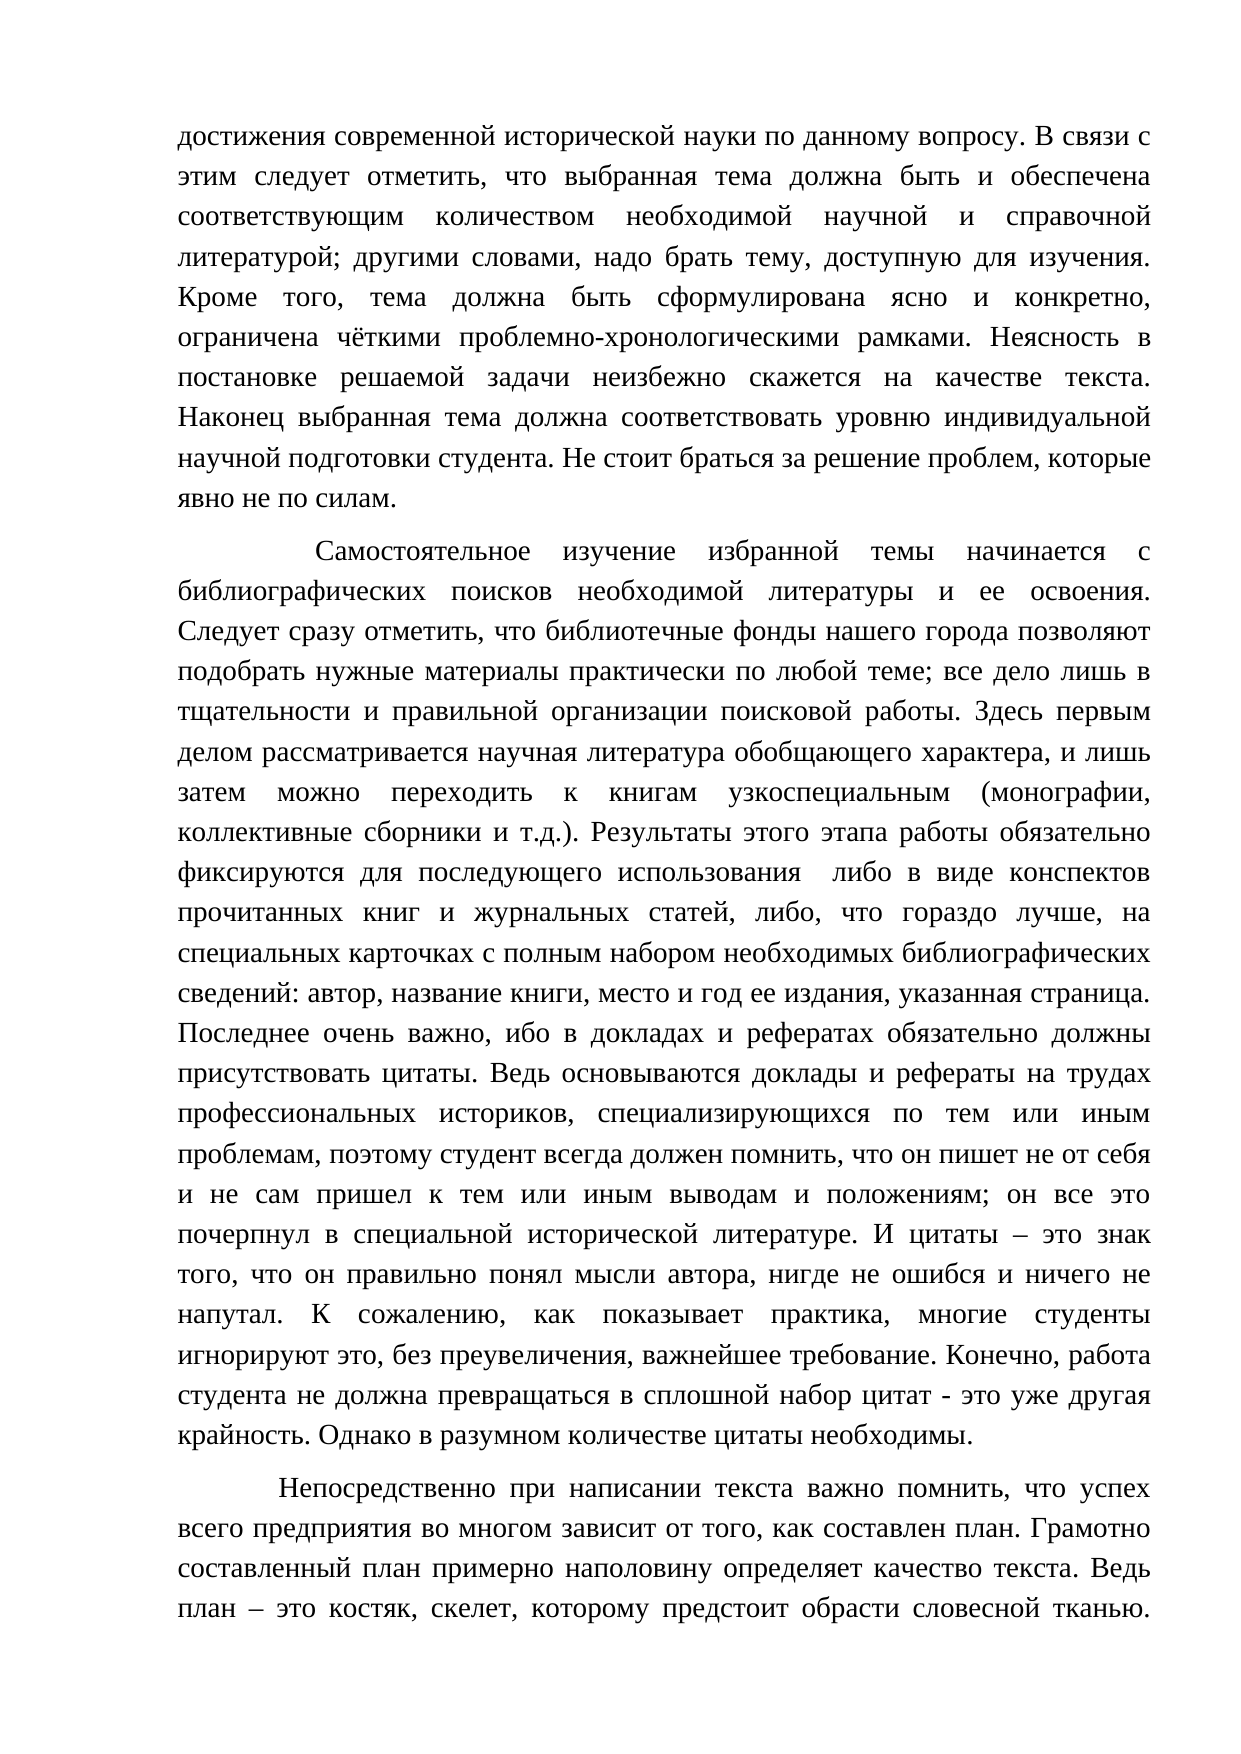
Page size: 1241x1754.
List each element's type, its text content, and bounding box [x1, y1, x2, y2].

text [177, 1470, 1152, 1624]
text Самостоятельное изучение избранной темы начинается с библиографических поисков необходимой литературы и ее освоения. Следует сразу отметить, что библиотечные фонды нашего города позволяют подобрать нужные материалы практически по любой теме; все дело лишь в тщательности и правильной организации поисковой работы. Здесь первым делом рассматривается научная литература обобщающего характера, и лишь затем можно переходить к книгам узкоспециальным (монографии, коллективные сборники и т.д.). Результаты этого этапа работы обязательно фиксируются для последующего использования либо в виде конспектов прочитанных книг и журнальных статей, либо, что гораздо лучше, на специальных карточках с полным набором необходимых библиографических сведений: автор, название книги, место и год ее издания, указанная страница. Последнее очень важно, ибо в докладах и рефератах обязательно должны присутствовать цитаты. Ведь основываются доклады и рефераты на трудах профессиональных историков, специализирующихся по тем или иным проблемам, поэтому студент всегда должен помнить, что он пишет не от себя и не сам пришел к тем или иным выводам и положениям; он все это почерпнул в специальной исторической литературе. И цитаты – это знак того, что он правильно понял мысли автора, нигде не ошибся и ничего не напутал. К сожалению, как показывает практика, многие студенты игнорируют это, без преувеличения, важнейшее требование. Конечно, работа студента не должна превращаться в сплошной набор цитат - это уже другая крайность. Однако в разумном количестве цитаты необходимы. [177, 533, 1152, 1451]
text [177, 118, 1152, 513]
